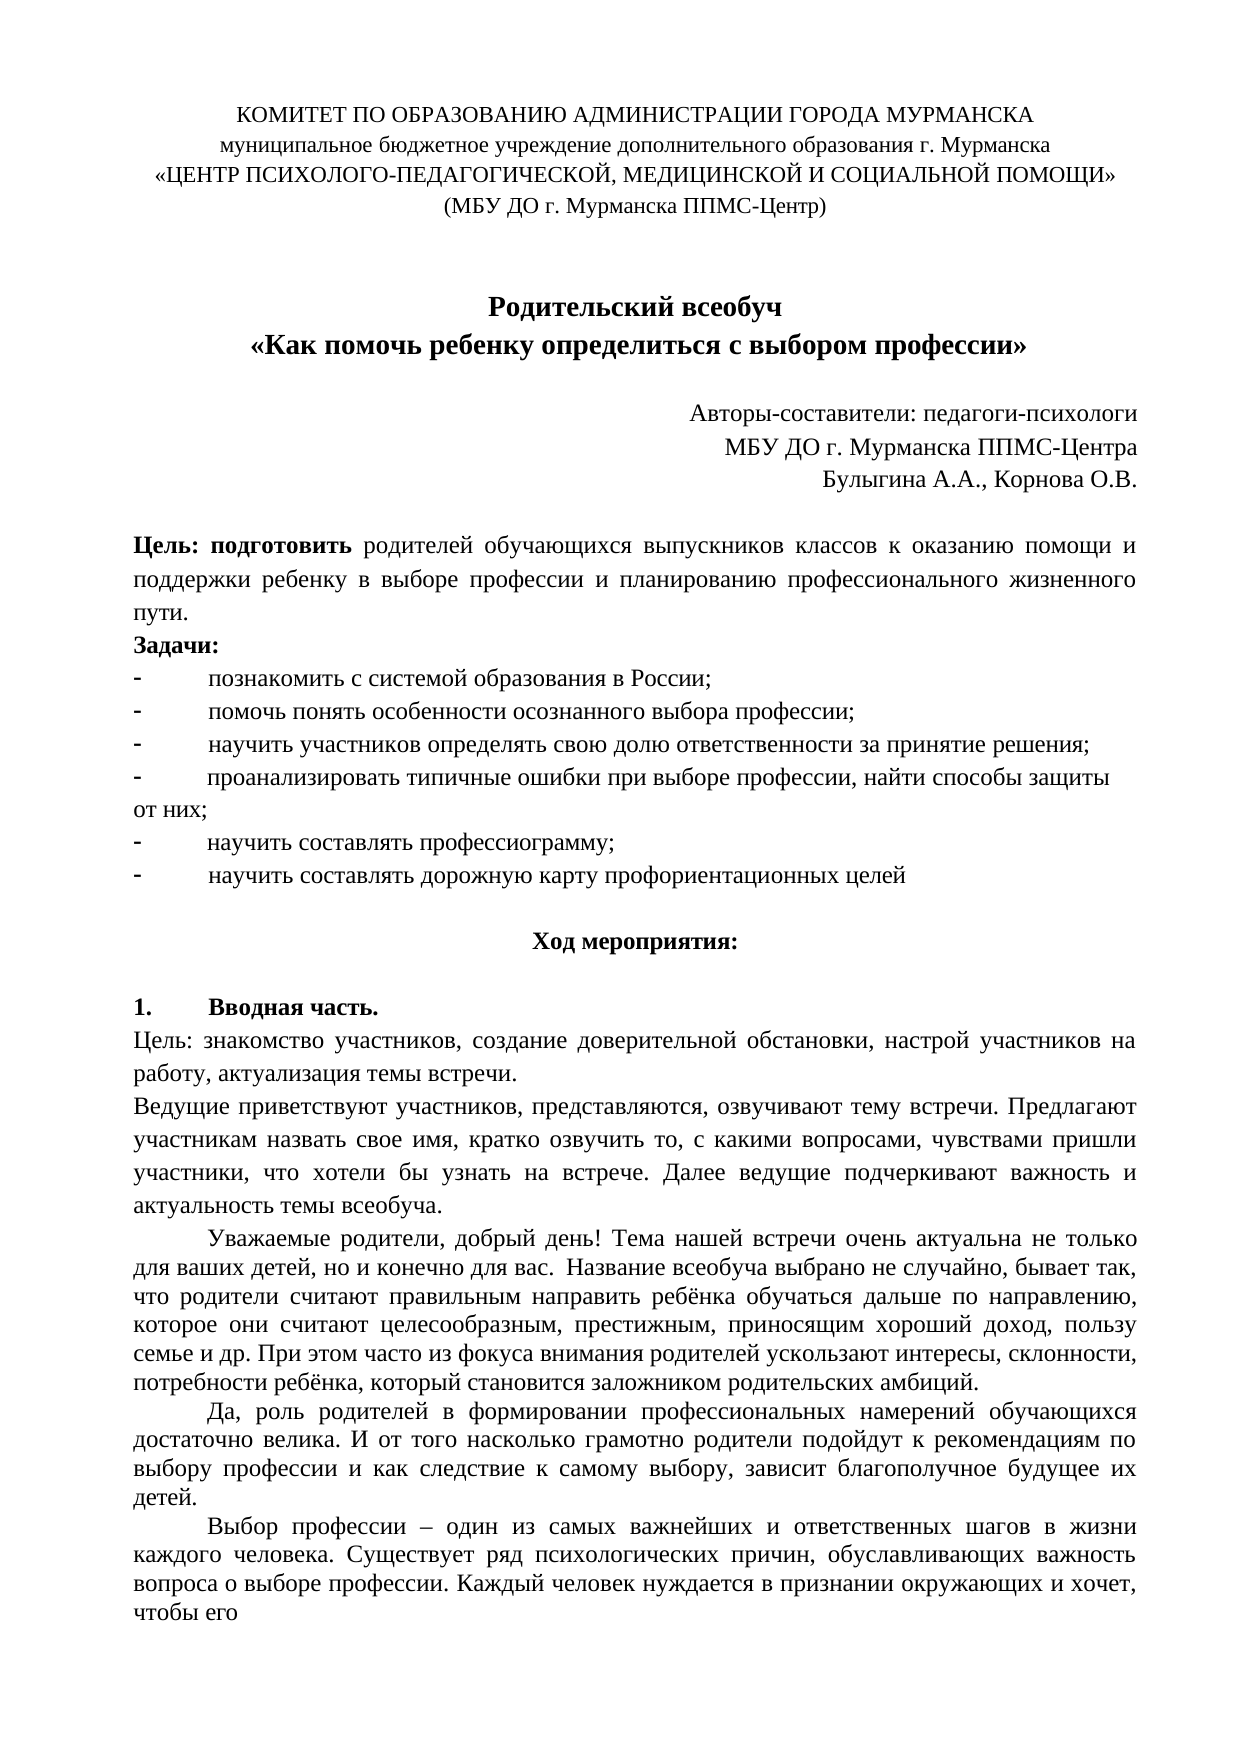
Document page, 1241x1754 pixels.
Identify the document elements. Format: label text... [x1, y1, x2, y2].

text Ведущие приветствуют участников, представляются, озвучивают тему встречи. Предлагают участникам назвать свое имя, кратко озвучить то, с какими вопросами, чувствами пришли участники, что хотели бы узнать на встрече. Далее ведущие подчеркивают важность и актуальность темы всеобуча. [133, 1091, 1137, 1219]
subtitle Ход мероприятия: [118, 926, 1153, 955]
text (МБУ ДО г. Мурманска ППМС-Центр) [118, 192, 1152, 218]
list проанализировать типичные ошибки при выборе профессии, найти способы защиты от них; [133, 762, 1137, 823]
text Цель: подготовить родителей обучающихся выпускников классов к оказанию помощи и поддержки ребенку в выборе профессии и планированию профессионального жизненного пути. [133, 531, 1137, 625]
subtitle Задачи: [133, 630, 1226, 659]
list помочь понять особенности осознанного выбора профессии; [133, 696, 1226, 724]
list научить составлять дорожную карту профориентационных целей [133, 860, 1226, 888]
list научить участников определять свою долю ответственности за принятие решения; [133, 729, 1226, 758]
list познакомить с системой образования в России; [133, 663, 1226, 692]
text КОМИТЕТ ПО ОБРАЗОВАНИЮ АДМИНИСТРАЦИИ ГОРОДА МУРМАНСКА [118, 101, 1152, 127]
text «Как помочь ребенку определиться с выбором профессии» [118, 327, 1159, 361]
subtitle Родительский всеобуч [118, 289, 1152, 322]
text Авторы-составители: педагоги-психологи МБУ ДО г. Мурманска ППМС-Центра Булыгина А.А., Корнова О.В. [689, 398, 1137, 493]
list Вводная часть. [133, 992, 1226, 1021]
text «ЦЕНТР ПСИХОЛОГО-ПЕДАГОГИЧЕСКОЙ, МЕДИЦИНСКОЙ И СОЦИАЛЬНОЙ ПОМОЩИ» [118, 161, 1152, 188]
text Выбор профессии – один из самых важнейших и ответственных шагов в жизни каждого человека. Существует ряд психологических причин, обуславливающих важность вопроса о выборе профессии. Каждый человек нуждается в признании окружающих и хочет, чтобы его [133, 1511, 1137, 1626]
list научить составлять профессиограмму; [133, 827, 1226, 856]
text Уважаемые родители, добрый день! Тема нашей встречи очень актуальна не только для ваших детей, но и конечно для вас. Название всеобуча выбрано не случайно, бывает так, что родители считают правильным направить ребёнка обучаться дальше по направлению, которое они считают целесообразным, престижным, приносящим хороший доход, пользу семье и др. При этом часто из фокуса внимания родителей ускользают интересы, склонности, потребности ребёнка, который становится заложником родительских амбиций. [133, 1223, 1138, 1396]
text муниципальное бюджетное учреждение дополнительного образования г. Мурманска [118, 131, 1152, 157]
text Цель: знакомство участников, создание доверительной обстановки, настрой участников на работу, актуализация темы встречи. [133, 1025, 1137, 1087]
text Да, роль родителей в формировании профессиональных намерений обучающихся достаточно велика. И от того насколько грамотно родители подойдут к рекомендациям по выбору профессии и как следствие к самому выбору, зависит благополучное будущее их детей. [133, 1396, 1137, 1511]
